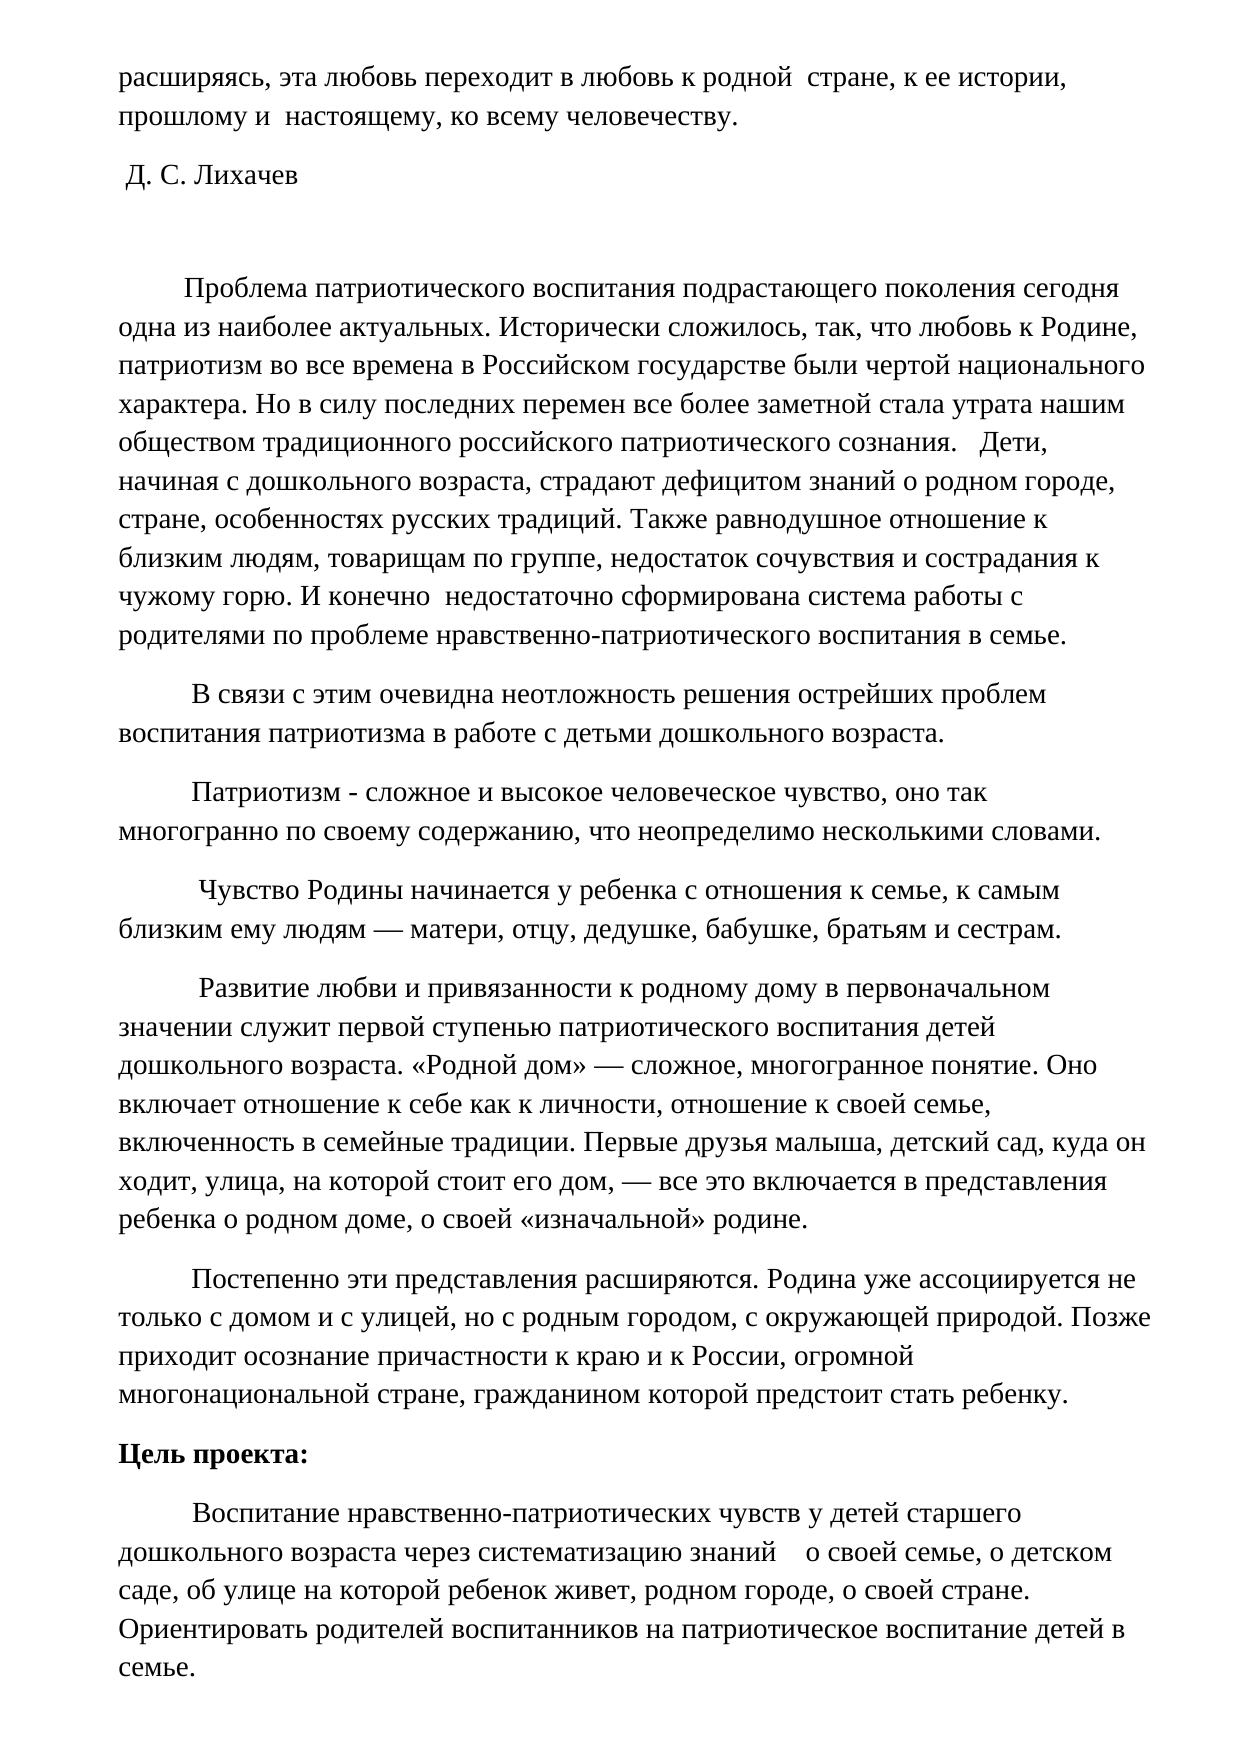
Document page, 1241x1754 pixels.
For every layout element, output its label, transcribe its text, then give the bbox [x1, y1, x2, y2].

text Проблема патриотического воспитания подрастающего поколения сегодня одна из наиболее актуальных. Исторически сложилось, так, что любовь к Родине, патриотизм во все времена в Российском государстве были чертой национального характера. Но в силу последних перемен все более заметной стала утрата нашим обществом традиционного российского патриотического сознания. Дети, начиная с дошкольного возраста, страдают дефицитом знаний о родном городе, стране, особенностях русских традиций. Также равнодушное отношение к близким людям, товарищам по группе, недостаток сочувствия и сострадания к чужому горю. И конечно недостаточно сформирована система работы с родителями по проблеме нравственно-патриотического воспитания в семье. [118, 270, 1152, 651]
text Чувство Родины начинается у ребенка с отношения к семье, к самым близким ему людям — матери, отцу, дедушке, бабушке, братьям и сестрам. [118, 872, 1152, 944]
text Цель проекта: [118, 1436, 1152, 1469]
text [118, 59, 1152, 131]
text В связи с этим очевидна неотложность решения острейших проблем воспитания патриотизма в работе с детьми дошкольного возраста. [118, 676, 1152, 748]
text Воспитание нравственно-патриотических чувств у детей старшего дошкольного возраста через систематизацию знаний о своей семье, о детском саде, об улице на которой ребенок живет, родном городе, о своей стране. Ориентировать родителей воспитанников на патриотическое воспитание детей в семье. [118, 1495, 1152, 1683]
text Развитие любви и привязанности к родному дому в первоначальном значении служит первой ступенью патриотического воспитания детей дошкольного возраста. «Родной дом» — сложное, многогранное понятие. Оно включает отношение к себе как к личности, отношение к своей семье, включенность в семейные традиции. Первые друзья малыша, детский сад, куда он ходит, улица, на которой стоит его дом, — все это включается в представления ребенка о родном доме, о своей «изначальной» родине. [118, 970, 1152, 1235]
text Постепенно эти представления расширяются. Родина уже ассоциируется не только с домом и с улицей, но с родным городом, с окружающей природой. Позже приходит осознание причастности к краю и к России, огромной многонациональной стране, гражданином которой предстоит стать ребенку. [118, 1261, 1152, 1410]
text Д. С. Лихачев [118, 157, 1152, 191]
text Патриотизм - сложное и высокое человеческое чувство, оно так многогранно по своему содержанию, что неопределимо несколькими словами. [118, 774, 1152, 846]
